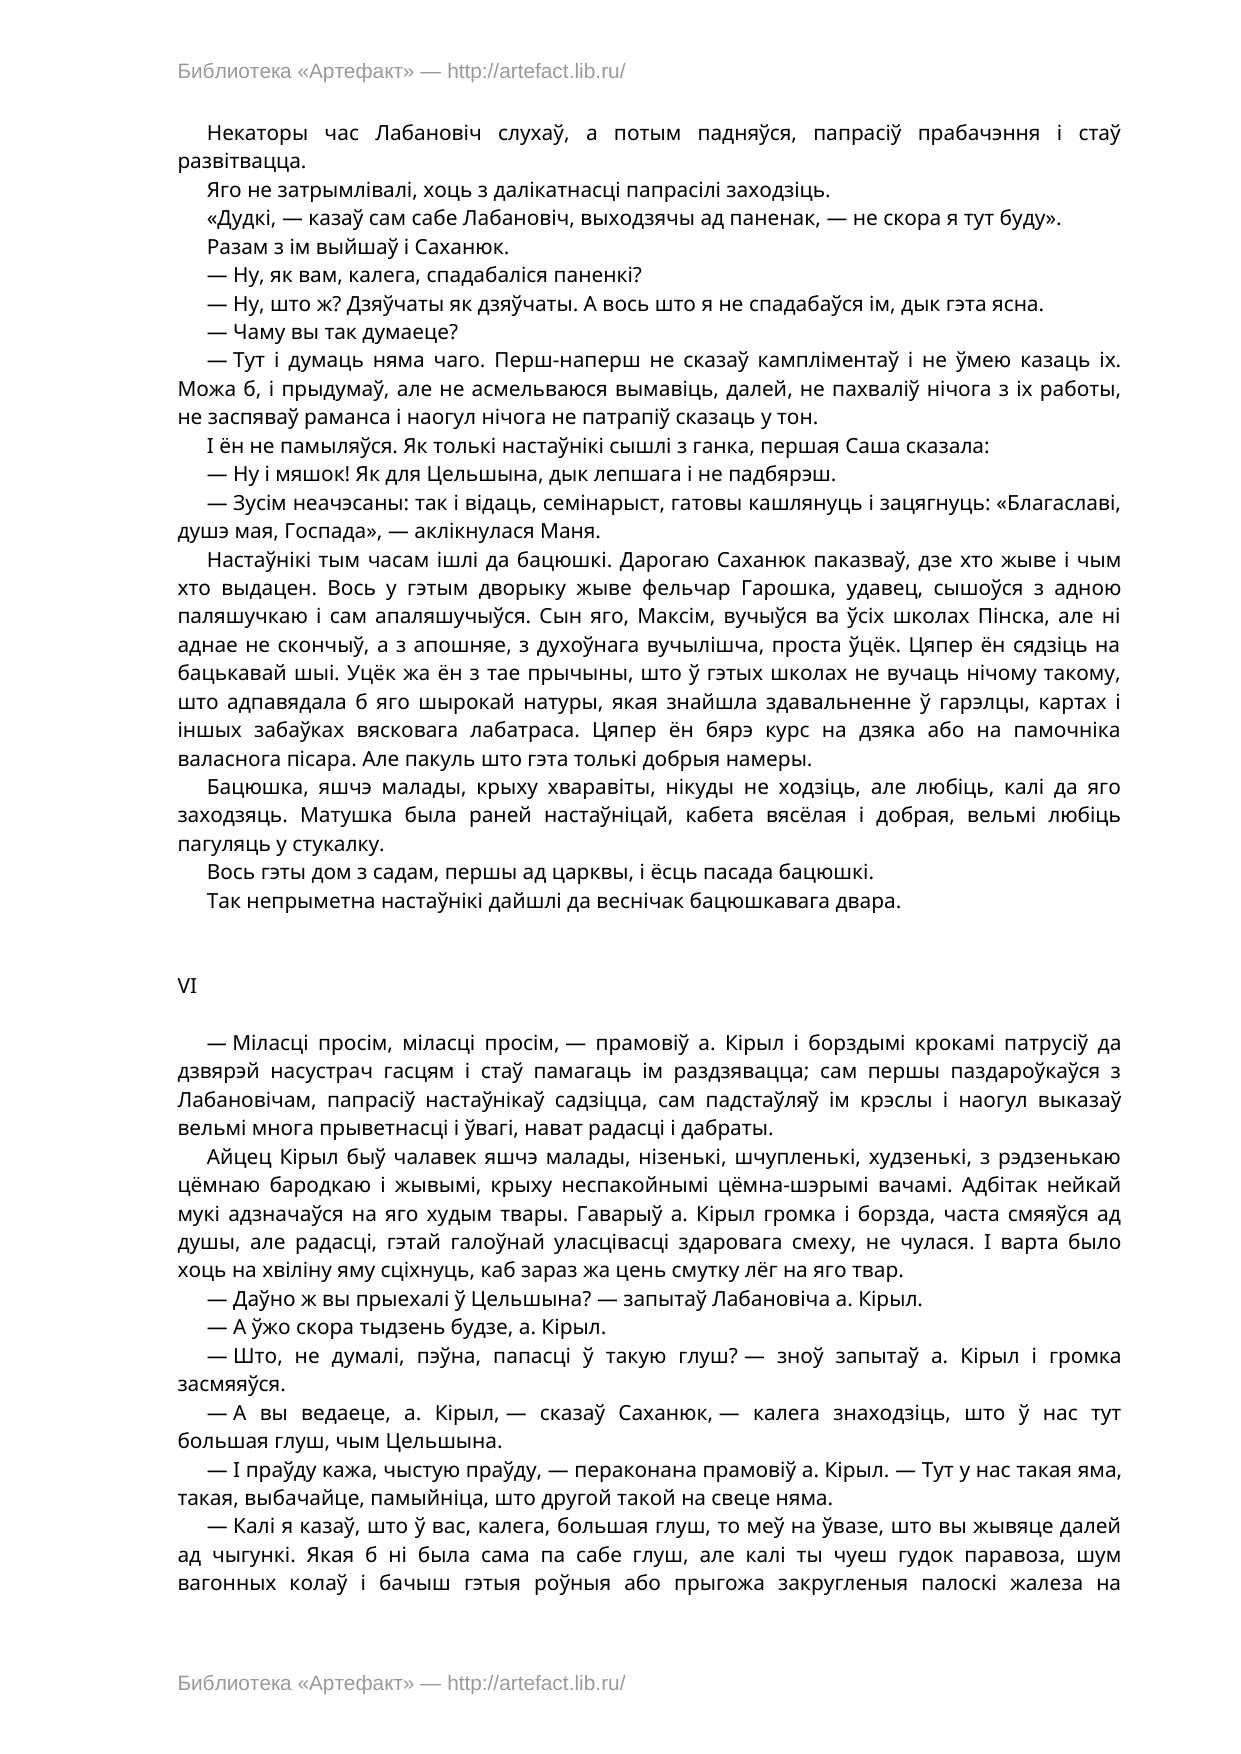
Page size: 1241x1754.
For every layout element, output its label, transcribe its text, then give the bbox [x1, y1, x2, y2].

text — Чаму вы так думаеце? [177, 317, 1122, 346]
text І ён не памыляўся. Як толькі настаўнікі сышлі з ганка, першая Саша сказала: [177, 431, 1122, 459]
text — Міласці просім, міласці просім, — прамовіў а. Кірыл і борздымі крокамі патрусіў да дзвярэй насустрач гасцям і стаў памагаць ім раздзявацца; сам першы паздароўкаўся з Лабановічам, папрасіў настаўнікаў садзіцца, сам падстаўляў ім крэслы і наогул выказаў вельмі многа прыветнасці і ўвагі, нават радасці і дабраты. [177, 1028, 1122, 1142]
text «Дудкі, — казаў сам сабе Лабановіч, выходзячы ад паненак, — не скора я тут буду». [177, 203, 1122, 232]
text — А ўжо скора тыдзень будзе, а. Кірыл. [177, 1312, 1122, 1341]
text Вось гэты дом з садам, першы ад царквы, і ёсць пасада бацюшкі. [177, 857, 1122, 886]
text — І праўду кажа, чыстую праўду, — пераконана прамовіў а. Кірыл. — Тут у нас такая яма, такая, выбачайце, памыйніца, што другой такой на свеце няма. [177, 1455, 1122, 1512]
text — Даўно ж вы прыехалі ў Цельшына? — запытаў Лабановіча а. Кірыл. [177, 1284, 1122, 1312]
text Так непрыметна настаўнікі дайшлі да веснічак бацюшкавага двара. [177, 886, 1122, 914]
text Бацюшка, яшчэ малады, крыху хваравіты, нікуды не ходзіць, але любіць, калі да яго заходзяць. Матушка была раней настаўніцай, кабета вясёлая і добрая, вельмі любіць пагуляць у стукалку. [177, 772, 1122, 857]
text — Што, не думалі, пэўна, папасці ў такую глуш? — зноў запытаў а. Кірыл і громка засмяяўся. [177, 1341, 1122, 1398]
text Некаторы час Лабановіч слухаў, а потым падняўся, папрасіў прабачэння і стаў развітвацца. [177, 118, 1122, 175]
text — Ну, як вам, калега, спадабаліся паненкі? [177, 260, 1122, 289]
text — Ну, што ж? Дзяўчаты як дзяўчаты. А вось што я не спадабаўся ім, дык гэта ясна. [177, 289, 1122, 317]
subtitle VI [177, 971, 1122, 1000]
text Айцец Кірыл быў чалавек яшчэ малады, нізенькі, шчупленькі, худзенькі, з рэдзенькаю цёмнаю бародкаю і жывымі, крыху неспакойнымі цёмна-шэрымі вачамі. Адбітак нейкай мукі адзначаўся на яго худым твары. Гаварыў а. Кірыл громка і борзда, часта смяяўся ад душы, але радасці, гэтай галоўнай уласцівасці здаровага смеху, не чулася. І варта было хоць на хвіліну яму сціхнуць, каб зараз жа цень смутку лёг на яго твар. [177, 1142, 1122, 1284]
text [177, 1512, 1122, 1597]
text — А вы ведаеце, а. Кірыл, — сказаў Саханюк, — калега знаходзіць, што ў нас тут большая глуш, чым Цельшына. [177, 1398, 1122, 1455]
text — Тут і думаць няма чаго. Перш-наперш не сказаў кампліментаў і не ўмею казаць іх. Можа б, і прыдумаў, але не асмельваюся вымавіць, далей, не пахваліў нічога з іх работы, не заспяваў раманса і наогул нічога не патрапіў сказаць у тон. [177, 346, 1122, 431]
text — Ну і мяшок! Як для Цельшына, дык лепшага і не падбярэш. [177, 459, 1122, 488]
text Настаўнікі тым часам ішлі да бацюшкі. Дарогаю Саханюк паказваў, дзе хто жыве і чым хто выдацен. Вось у гэтым дворыку жыве фельчар Гарошка, удавец, сышоўся з адною паляшучкаю і сам апаляшучыўся. Сын яго, Максім, вучыўся ва ўсіх школах Пінска, але ні аднае не скончыў, а з апошняе, з духоўнага вучылішча, проста ўцёк. Цяпер ён сядзіць на бацькавай шыі. Уцёк жа ён з тае прычыны, што ў гэтых школах не вучаць нічому такому, што адпавядала б яго шырокай натуры, якая знайшла здавальненне ў гарэлцы, картах і іншых забаўках вясковага лабатраса. Цяпер ён бярэ курс на дзяка або на памочніка валаснога пісара. Але пакуль што гэта толькі добрыя намеры. [177, 545, 1122, 772]
text Разам з ім выйшаў і Саханюк. [177, 232, 1122, 260]
text — Зусім неачэсаны: так і відаць, семінарыст, гатовы кашлянуць і зацягнуць: «Благаславі, душэ мая, Госпада», — аклікнулася Маня. [177, 488, 1122, 545]
text Яго не затрымлівалі, хоць з далікатнасці папрасілі заходзіць. [177, 175, 1122, 203]
